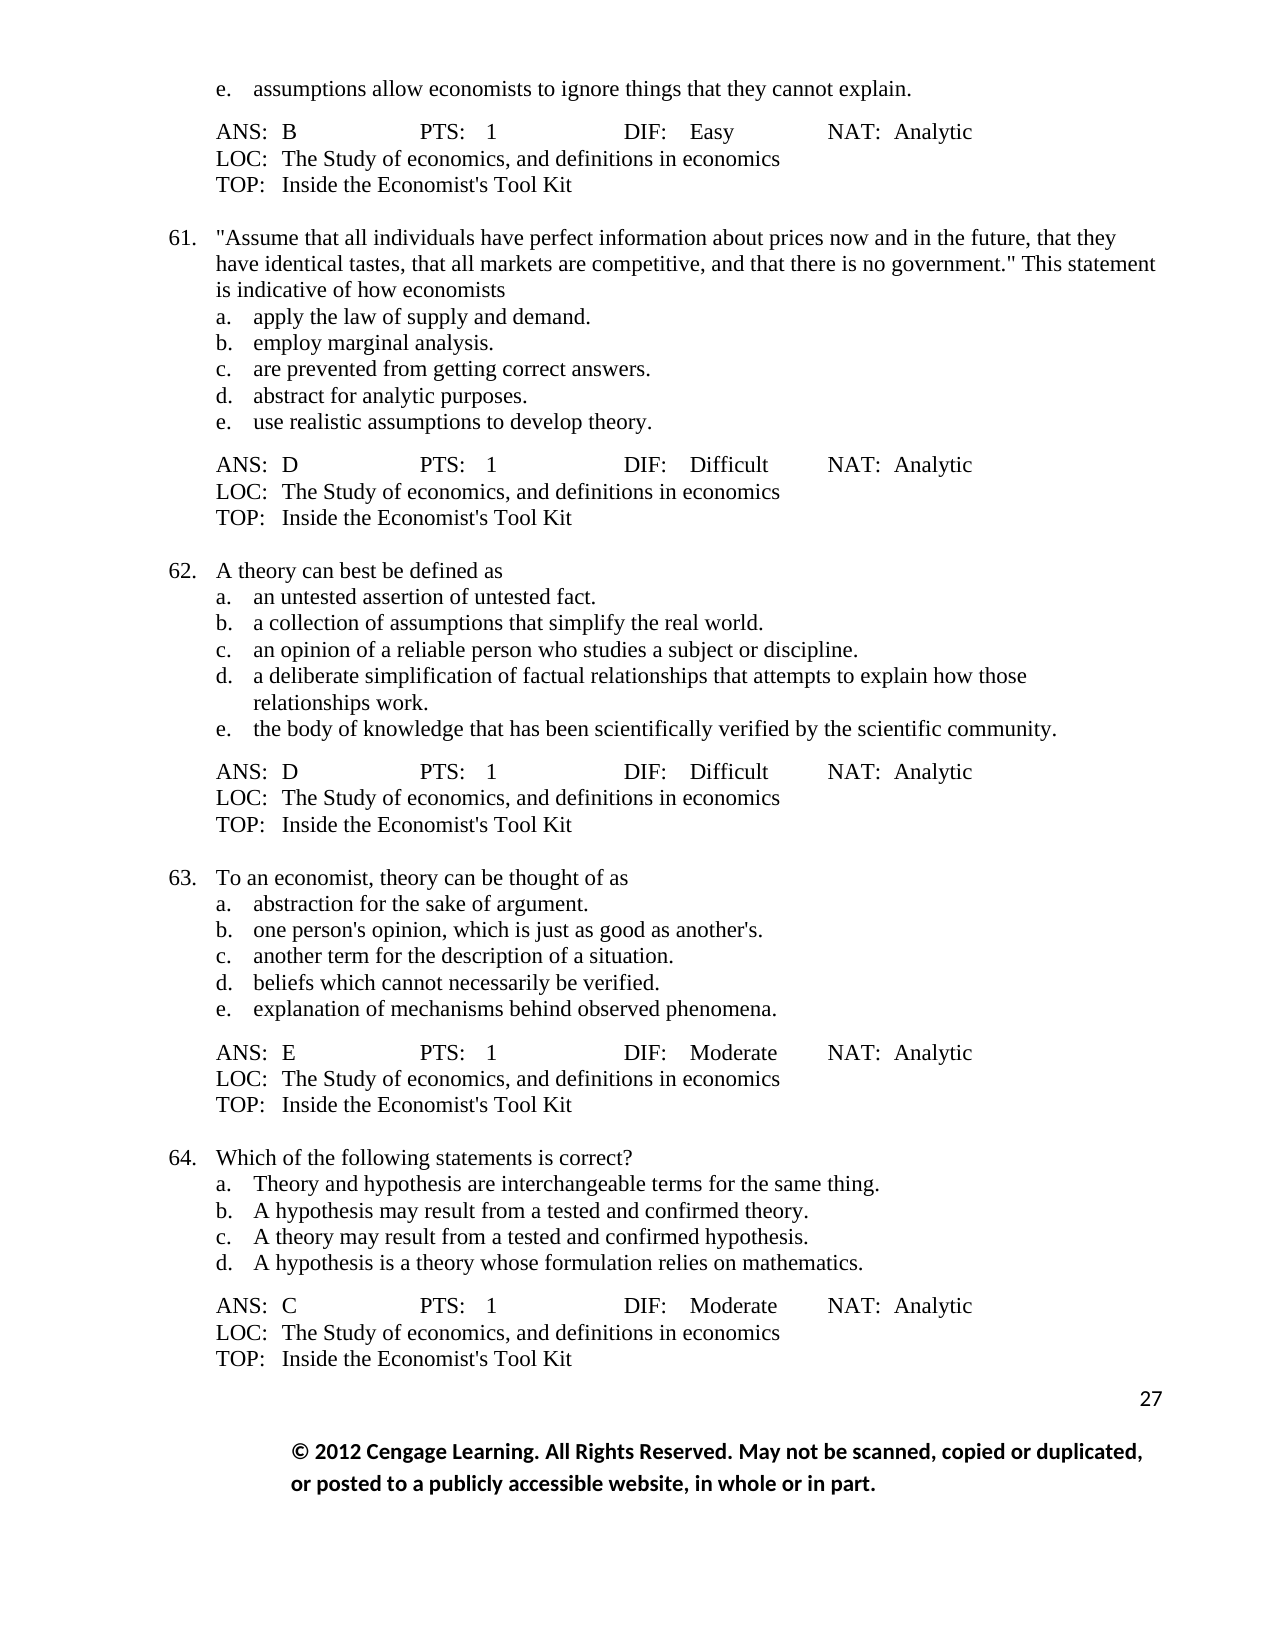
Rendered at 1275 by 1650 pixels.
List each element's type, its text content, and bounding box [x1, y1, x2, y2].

text ANS: D PTS: 1 DIF: Difficult NAT: Analytic [216, 451, 1162, 478]
table_header an untested assertion of untested fact. [249, 583, 1092, 609]
table_cell d. [211, 662, 248, 715]
text TOP: Inside the Economist's Tool Kit [216, 171, 1162, 197]
table_cell d. [211, 969, 248, 995]
table_cell another term for the description of a situation. [249, 943, 1092, 969]
table_cell one person's opinion, which is just as good as another's. [249, 916, 1092, 943]
table_header abstraction for the sake of argument. [249, 890, 1092, 916]
table_cell assumptions allow economists to ignore things that they cannot explain. [249, 75, 1092, 101]
text 62. A theory can best be defined as [150, 557, 1162, 583]
text LOC: The Study of economics, and definitions in economics [216, 144, 1162, 171]
text LOC: The Study of economics, and definitions in economics [216, 478, 1162, 504]
table_cell b. [211, 916, 248, 943]
text 64. Which of the following statements is correct? [150, 1144, 1162, 1170]
table_cell b. [211, 610, 248, 636]
table_header apply the law of supply and demand. [249, 303, 1092, 329]
table_cell an opinion of a reliable person who studies a subject or discipline. [249, 636, 1092, 662]
table_cell a collection of assumptions that simplify the real world. [249, 610, 1092, 636]
text ANS: E PTS: 1 DIF: Moderate NAT: Analytic [216, 1038, 1162, 1065]
table_cell b. [211, 329, 248, 355]
table_header a. [211, 583, 248, 609]
text 63. To an economist, theory can be thought of as [150, 863, 1162, 890]
table_cell d. [211, 1249, 248, 1276]
table_cell c. [211, 943, 248, 969]
table_header a. [211, 890, 248, 916]
text TOP: Inside the Economist's Tool Kit [216, 504, 1162, 530]
table_cell e. [211, 995, 248, 1022]
text LOC: The Study of economics, and definitions in economics [216, 1319, 1162, 1345]
table_cell b. [211, 1197, 248, 1223]
text 61. "Assume that all individuals have perfect information about prices now and in the future, that they have identical tastes, that all markets are competitive, and that there is no government." This statement is indicative of how economists [150, 224, 1162, 303]
table_header Theory and hypothesis are interchangeable terms for the same thing. [249, 1170, 1092, 1197]
table_cell use realistic assumptions to develop theory. [249, 408, 1092, 434]
table_cell e. [211, 408, 248, 434]
text TOP: Inside the Economist's Tool Kit [216, 811, 1162, 837]
table_header a. [211, 303, 248, 329]
text ANS: B PTS: 1 DIF: Easy NAT: Analytic [216, 118, 1162, 144]
table_cell A theory may result from a tested and confirmed hypothesis. [249, 1223, 1092, 1249]
table_cell A hypothesis is a theory whose formulation relies on mathematics. [249, 1249, 1092, 1276]
table_cell c. [211, 1223, 248, 1249]
text LOC: The Study of economics, and definitions in economics [216, 784, 1162, 811]
table_cell d. [211, 382, 248, 408]
table_cell a deliberate simplification of factual relationships that attempts to explain how those relationships work. [249, 662, 1092, 715]
table_cell A hypothesis may result from a tested and confirmed theory. [249, 1197, 1092, 1223]
table_cell c. [211, 355, 248, 382]
table_cell c. [211, 636, 248, 662]
table_cell the body of knowledge that has been scientifically verified by the scientific community. [249, 715, 1092, 741]
table_cell employ marginal analysis. [249, 329, 1092, 355]
text ANS: D PTS: 1 DIF: Difficult NAT: Analytic [216, 758, 1162, 784]
text ANS: C PTS: 1 DIF: Moderate NAT: Analytic [216, 1293, 1162, 1319]
table_cell e. [211, 715, 248, 741]
table_cell e. [211, 75, 248, 101]
table_header a. [211, 1170, 248, 1197]
text TOP: Inside the Economist's Tool Kit [216, 1345, 1162, 1372]
table_cell abstract for analytic purposes. [249, 382, 1092, 408]
table_cell explanation of mechanisms behind observed phenomena. [249, 995, 1092, 1022]
table_cell are prevented from getting correct answers. [249, 355, 1092, 382]
text TOP: Inside the Economist's Tool Kit [216, 1091, 1162, 1118]
table_cell beliefs which cannot necessarily be verified. [249, 969, 1092, 995]
text LOC: The Study of economics, and definitions in economics [216, 1065, 1162, 1091]
